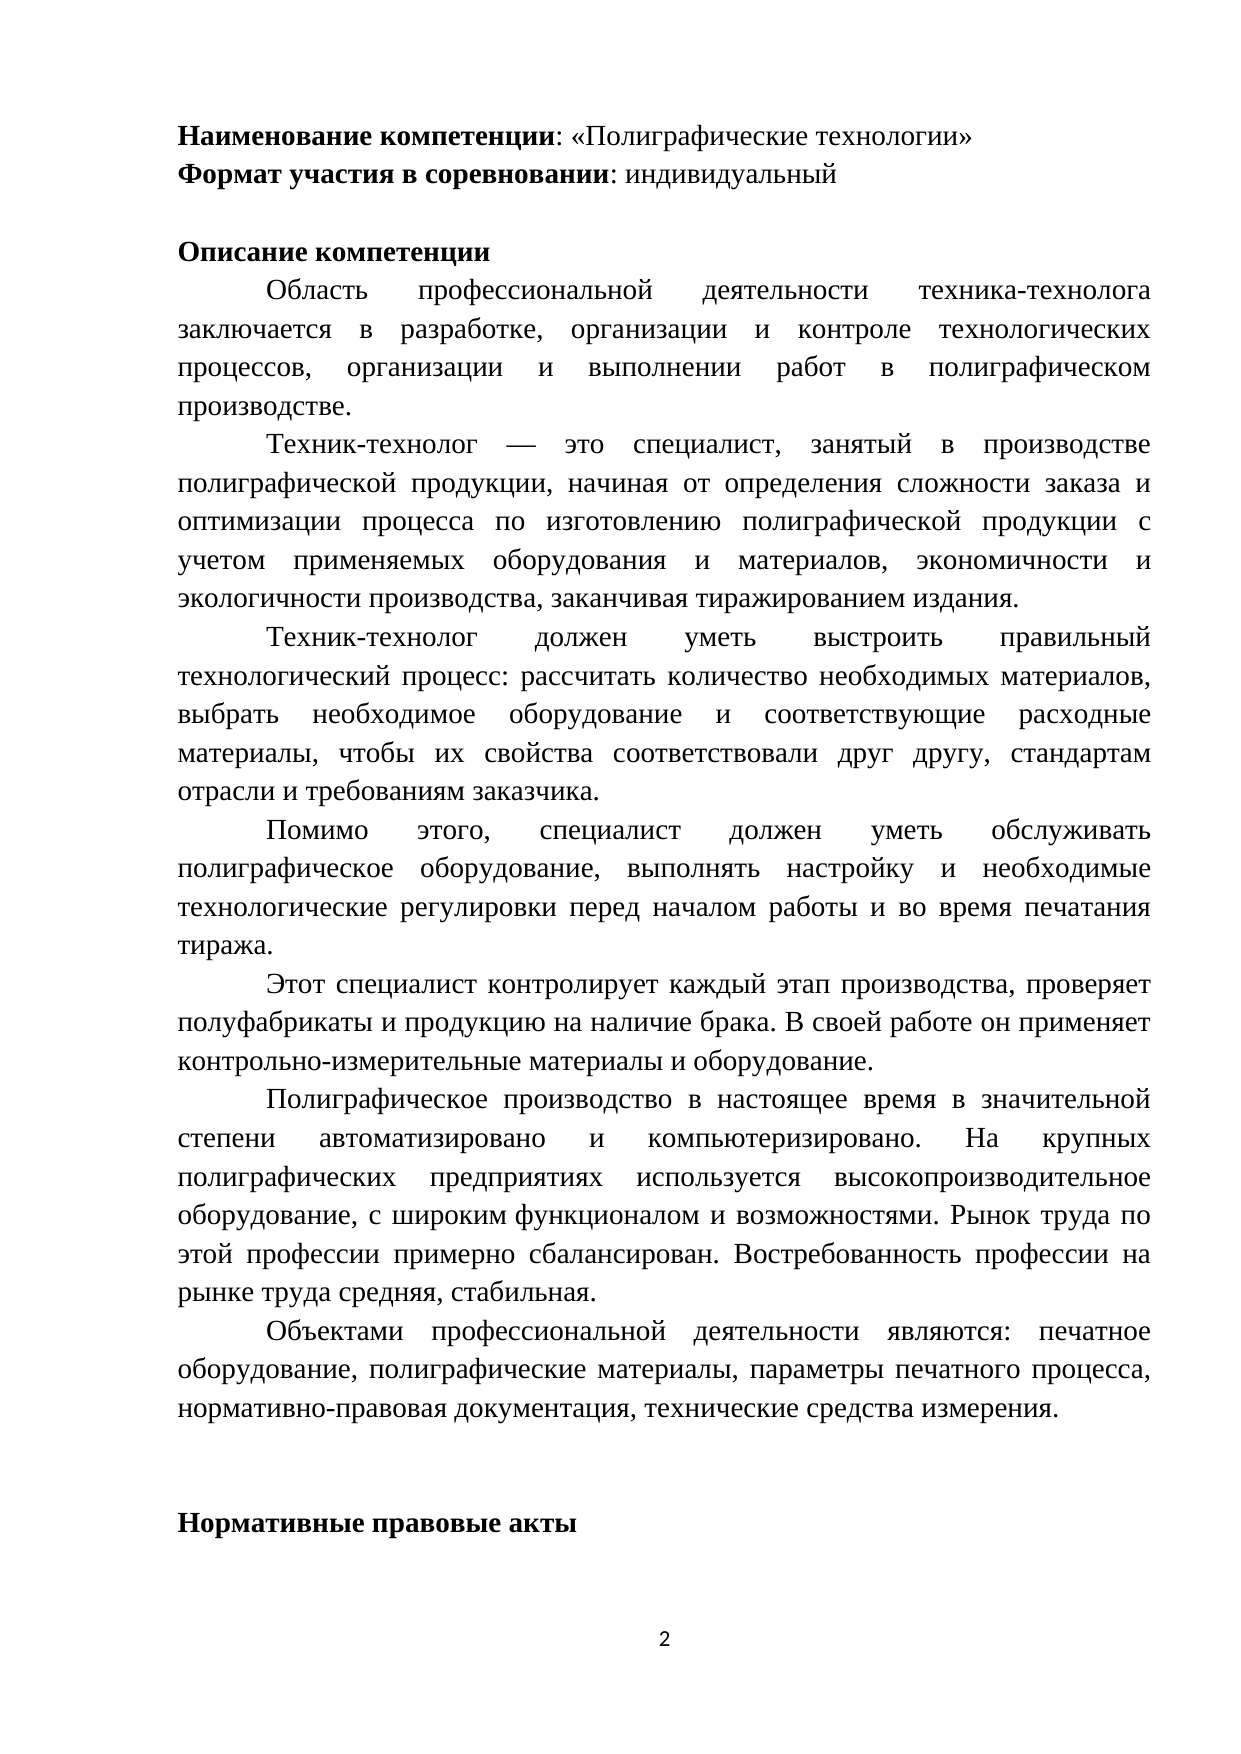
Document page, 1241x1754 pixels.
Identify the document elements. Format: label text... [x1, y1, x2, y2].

text Техник-технолог — это специалист, занятый в производстве полиграфической продукции, начиная от определения сложности заказа и оптимизации процесса по изготовлению полиграфической продукции с учетом применяемых оборудования и материалов, экономичности и экологичности производства, заканчивая тиражированием издания. [177, 426, 1152, 614]
text Этот специалист контролирует каждый этап производства, проверяет полуфабрикаты и продукцию на наличие брака. В своей работе он применяет контрольно-измерительные материалы и оборудование. [177, 966, 1152, 1077]
text Наименование компетенции: «Полиграфические технологии» [177, 118, 1152, 152]
text Нормативные правовые акты [177, 1506, 1152, 1539]
text Объектами профессиональной деятельности являются: печатное оборудование, полиграфические материалы, параметры печатного процесса, нормативно-правовая документация, технические средства измерения. [177, 1313, 1152, 1423]
text Помимо этого, специалист должен уметь обслуживать полиграфическое оборудование, выполнять настройку и необходимые технологические регулировки перед началом работы и во время печатания тиража. [177, 812, 1152, 961]
text Формат участия в соревновании: индивидуальный [177, 157, 1152, 190]
text Область профессиональной деятельности техника-технолога заключается в разработке, организации и контроле технологических процессов, организации и выполнении работ в полиграфическом производстве. [177, 272, 1152, 421]
text Описание компетенции [177, 234, 1152, 267]
text Техник-технолог должен уметь выстроить правильный технологический процесс: рассчитать количество необходимых материалов, выбрать необходимое оборудование и соответствующие расходные материалы, чтобы их свойства соответствовали друг другу, стандартам отрасли и требованиям заказчика. [177, 619, 1152, 807]
text Полиграфическое производство в настоящее время в значительной степени автоматизировано и компьютеризировано. На крупных полиграфических предприятиях используется высокопроизводительное оборудование, с широким функционалом и возможностями. Рынок труда по этой профессии примерно сбалансирован. Востребованность профессии на рынке труда средняя, стабильная. [177, 1082, 1152, 1308]
